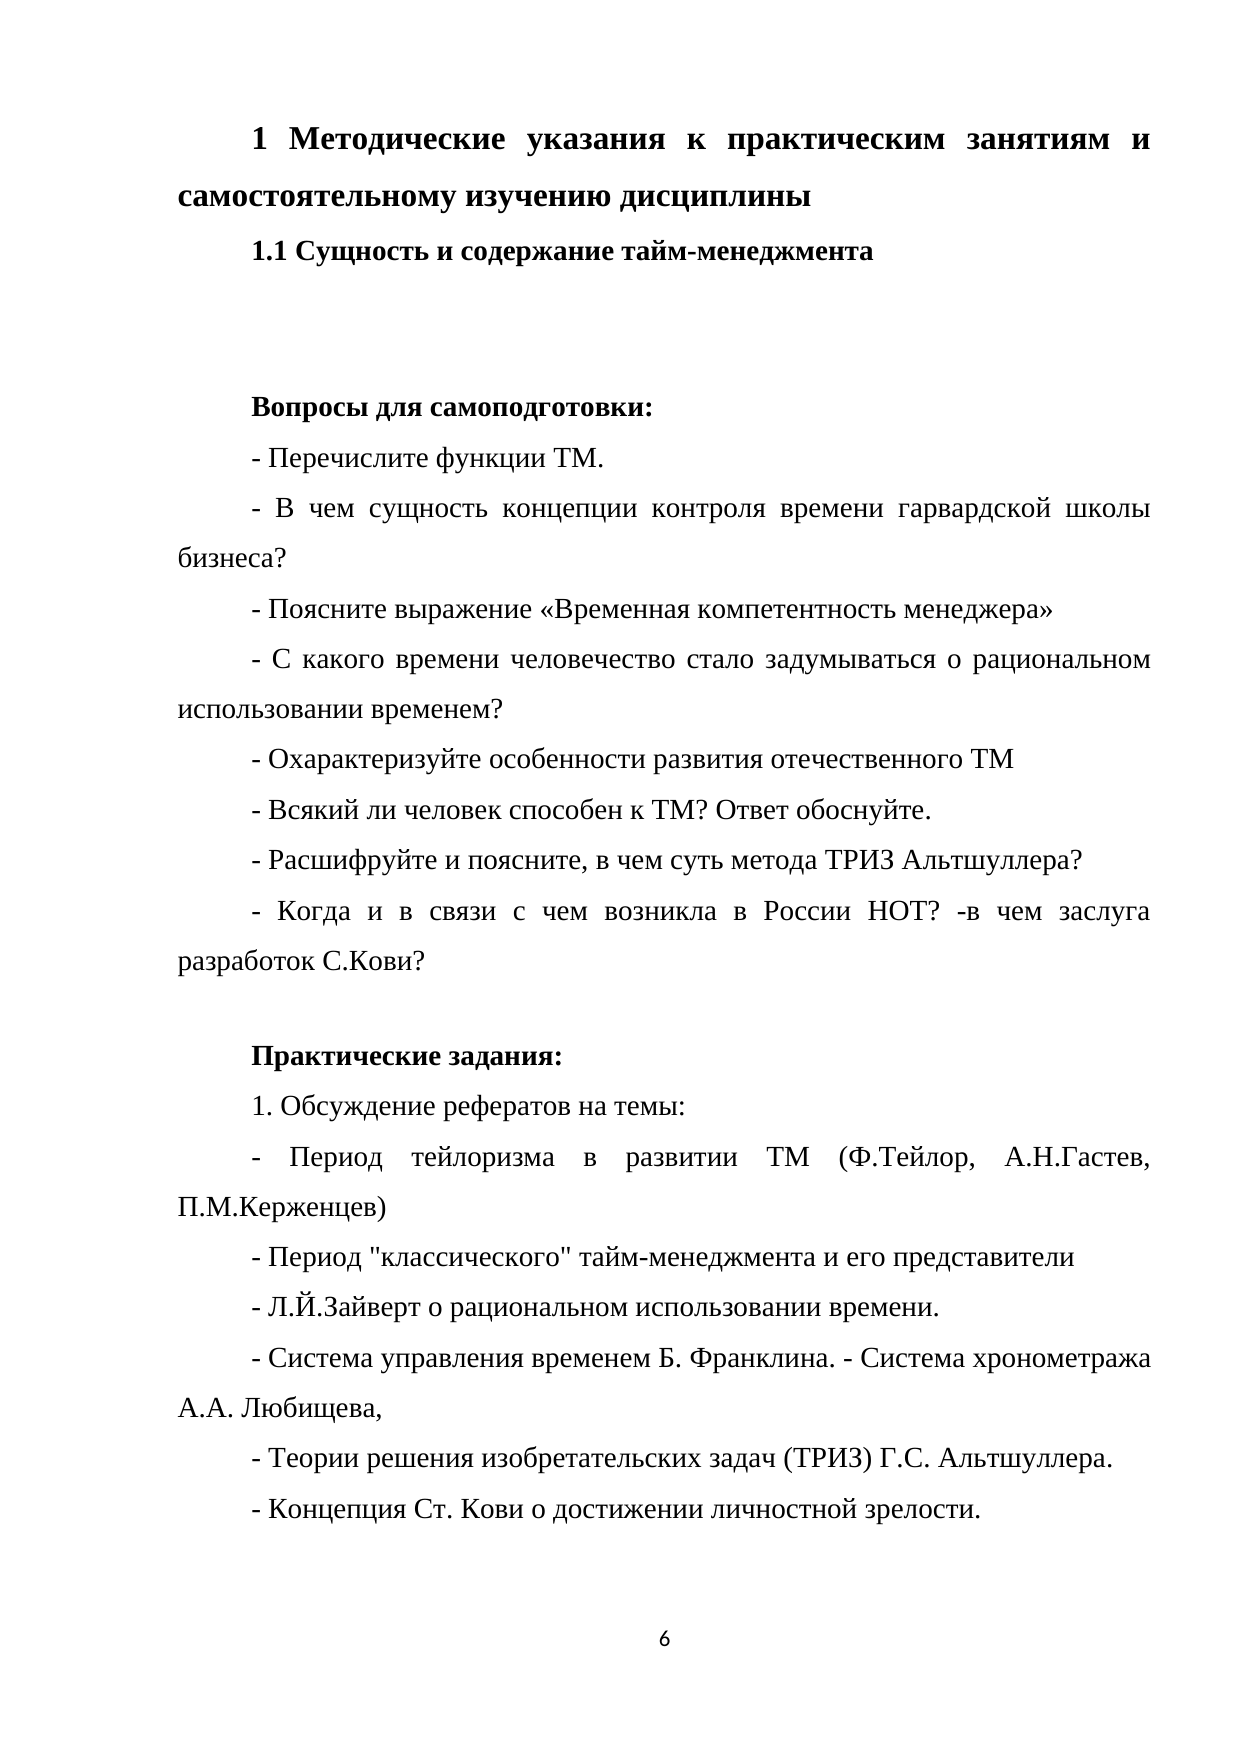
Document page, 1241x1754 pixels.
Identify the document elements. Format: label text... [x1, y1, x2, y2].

text - Поясните выражение «Временная компетентность менеджера» [177, 591, 1152, 624]
text - Период тейлоризма в развитии ТМ (Ф.Тейлор, А.Н.Гастев, П.М.Керженцев) [177, 1139, 1152, 1222]
text 1. Обсуждение рефератов на темы: [177, 1088, 1152, 1122]
text - Концепция Ст. Кови о достижении личностной зрелости. [177, 1491, 1152, 1524]
text - С какого времени человечество стало задумываться о рациональном использовании временем? [177, 641, 1152, 725]
text - Теории решения изобретательских задач (ТРИЗ) Г.С. Альтшуллера. [177, 1441, 1152, 1474]
text - Система управления временем Б. Франклина. - Система хронометража А.А. Любищева, [177, 1340, 1152, 1424]
subtitle 1.1 Сущность и содержание тайм-менеджмента [177, 233, 1152, 267]
text - Охарактеризуйте особенности развития отечественного ТМ [177, 742, 1152, 775]
text - Всякий ли человек способен к ТМ? Ответ обоснуйте. [177, 792, 1152, 826]
text - Л.Й.Зайверт о рациональном использовании времени. [177, 1289, 1152, 1323]
subtitle 1 Методические указания к практическим занятиям и самостоятельному изучению дисциплины [177, 118, 1152, 214]
text Практические задания: [177, 1038, 1152, 1072]
text - В чем сущность концепции контроля времени гарвардской школы бизнеса? [177, 490, 1152, 574]
text - Перечислите функции ТМ. [177, 440, 1152, 473]
text - Расшифруйте и поясните, в чем суть метода ТРИЗ Альтшуллера? [177, 842, 1152, 876]
text Вопросы для самоподготовки: [177, 389, 1152, 423]
text - Когда и в связи с чем возникла в России НОТ? -в чем заслуга разработок С.Кови? [177, 893, 1152, 976]
text - Период "классического" тайм-менеджмента и его представители [177, 1239, 1152, 1273]
